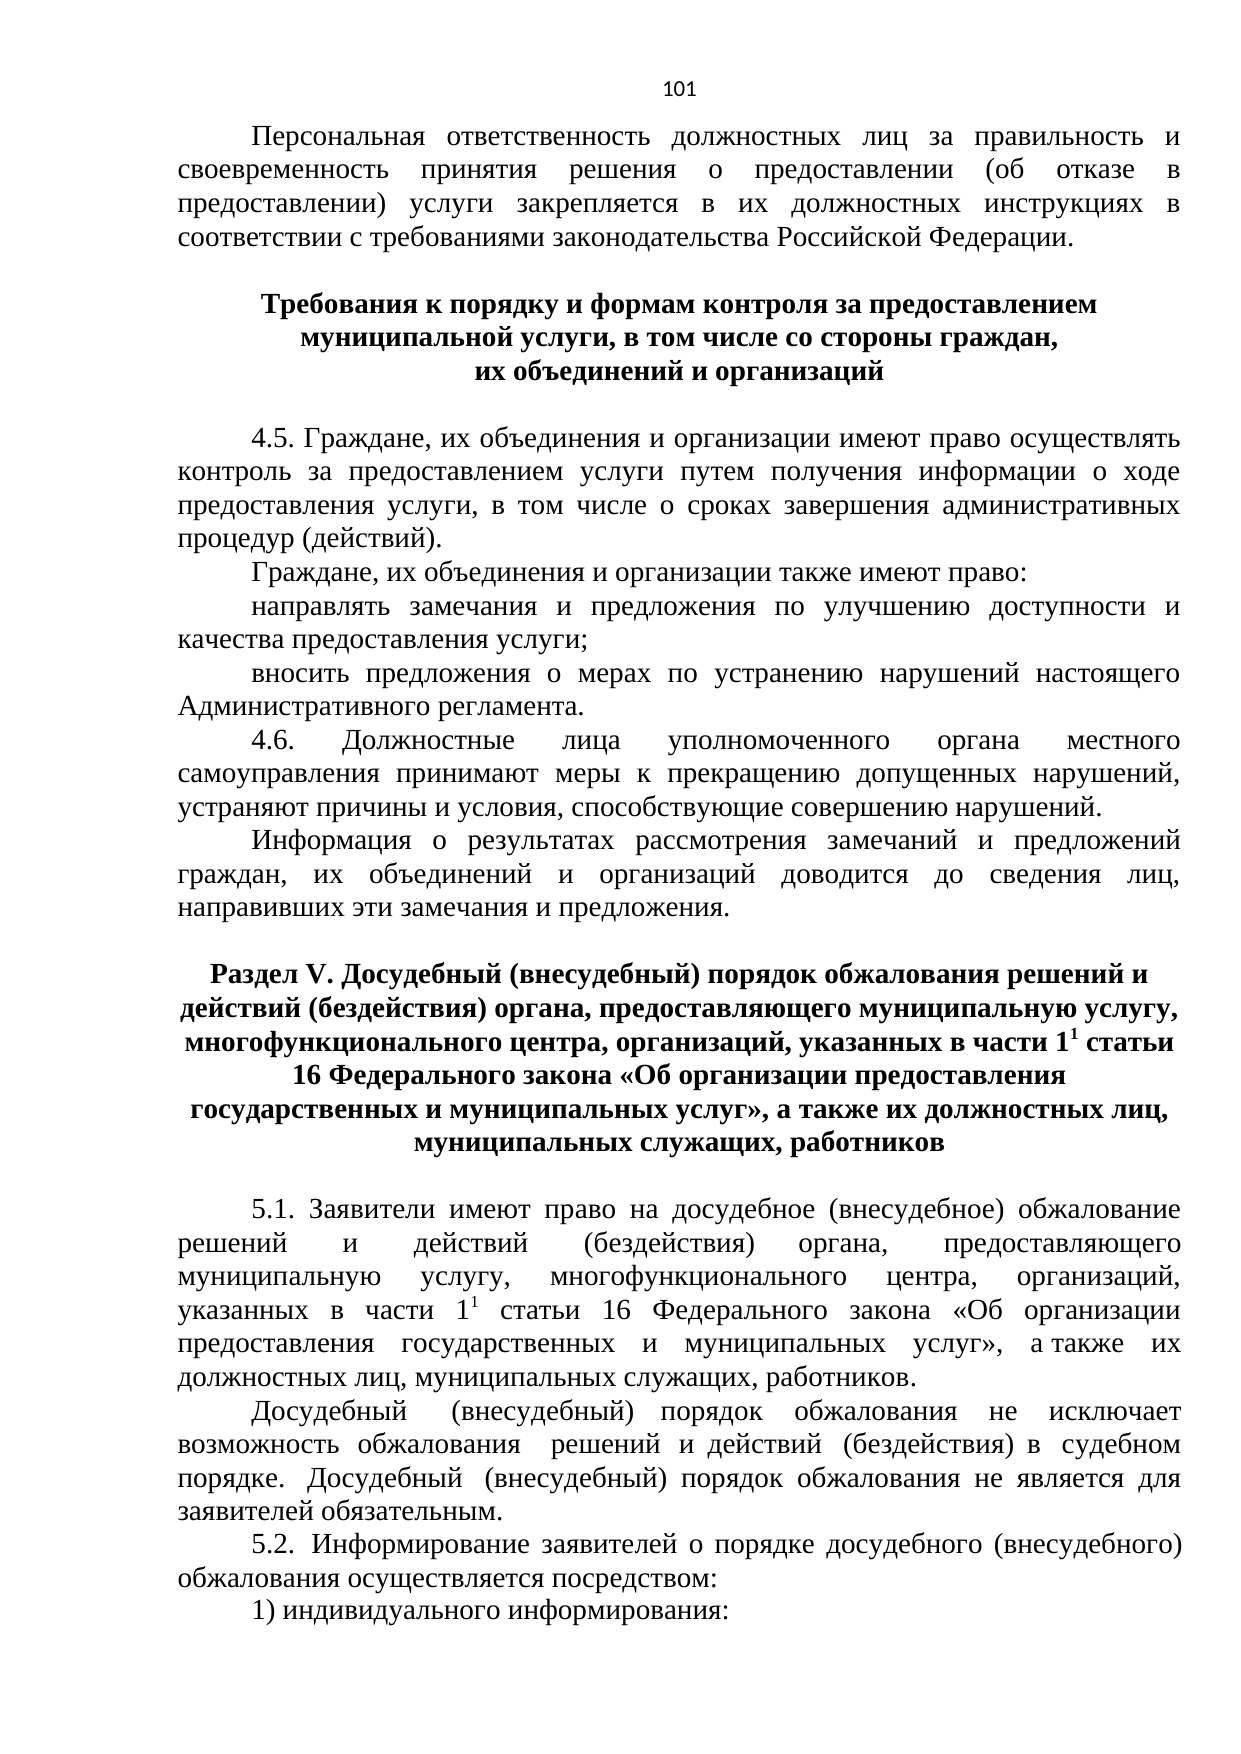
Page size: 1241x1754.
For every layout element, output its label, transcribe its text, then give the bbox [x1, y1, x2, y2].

text вносить предложения о мерах по устранению нарушений настоящего Административного регламента. [177, 655, 1181, 722]
text Требования к порядку и формам контроля за предоставлением [177, 286, 1181, 319]
text направлять замечания и предложения по улучшению доступности и качества предоставления услуги; [177, 588, 1181, 655]
text 4.5. Граждане, их объединения и организации имеют право осуществлять контроль за предоставлением услуги путем получения информации о ходе предоставления услуги, в том числе о сроках завершения административных процедур (действий). [177, 420, 1181, 554]
text 5.2. Информирование заявителей о порядке досудебного (внесудебного) обжалования осуществляется посредством: [177, 1527, 1183, 1593]
text Информация о результатах рассмотрения замечаний и предложений граждан, их объединений и организаций доводится до сведения лиц, направивших эти замечания и предложения. [177, 822, 1181, 923]
text Раздел V. Досудебный (внесудебный) порядок обжалования решений и действий (бездействия) органа, предоставляющего муниципальную услугу, многофункционального центра, организаций, указанных в части 11 статьи 16 Федерального закона «Об организации предоставления государственных и муниципальных услуг», а также их должностных лиц, муниципальных служащих, работников [177, 957, 1181, 1158]
text 1) индивидуального информирования: [177, 1593, 1183, 1626]
text Персональная ответственность должностных лиц за правильность и своевременность принятия решения о предоставлении (об отказе в предоставлении) услуги закрепляется в их должностных инструкциях в соответствии с требованиями законодательства Российской Федерации. [177, 118, 1181, 252]
text 4.6. Должностные лица уполномоченного органа местного самоуправления принимают меры к прекращению допущенных нарушений, устраняют причины и условия, способствующие совершению нарушений. [177, 722, 1181, 822]
text Граждане, их объединения и организации также имеют право: [177, 554, 1181, 588]
text Досудебный (внесудебный) порядок обжалования не исключает возможность обжалования решений и действий (бездействия) в судебном порядке. Досудебный (внесудебный) порядок обжалования не является для заявителей обязательным. [177, 1393, 1181, 1527]
text 5.1. Заявители имеют право на досудебное (внесудебное) обжалование решений и действий (бездействия) органа, предоставляющего муниципальную услугу, многофункционального центра, организаций, указанных в части 11 статьи 16 Федерального закона «Об организации предоставления государственных и муниципальных услуг», а также их должностных лиц, муниципальных служащих, работников. [177, 1191, 1181, 1393]
text их объединений и организаций [177, 353, 1181, 386]
text муниципальной услуги, в том числе со стороны граждан, [177, 319, 1181, 353]
